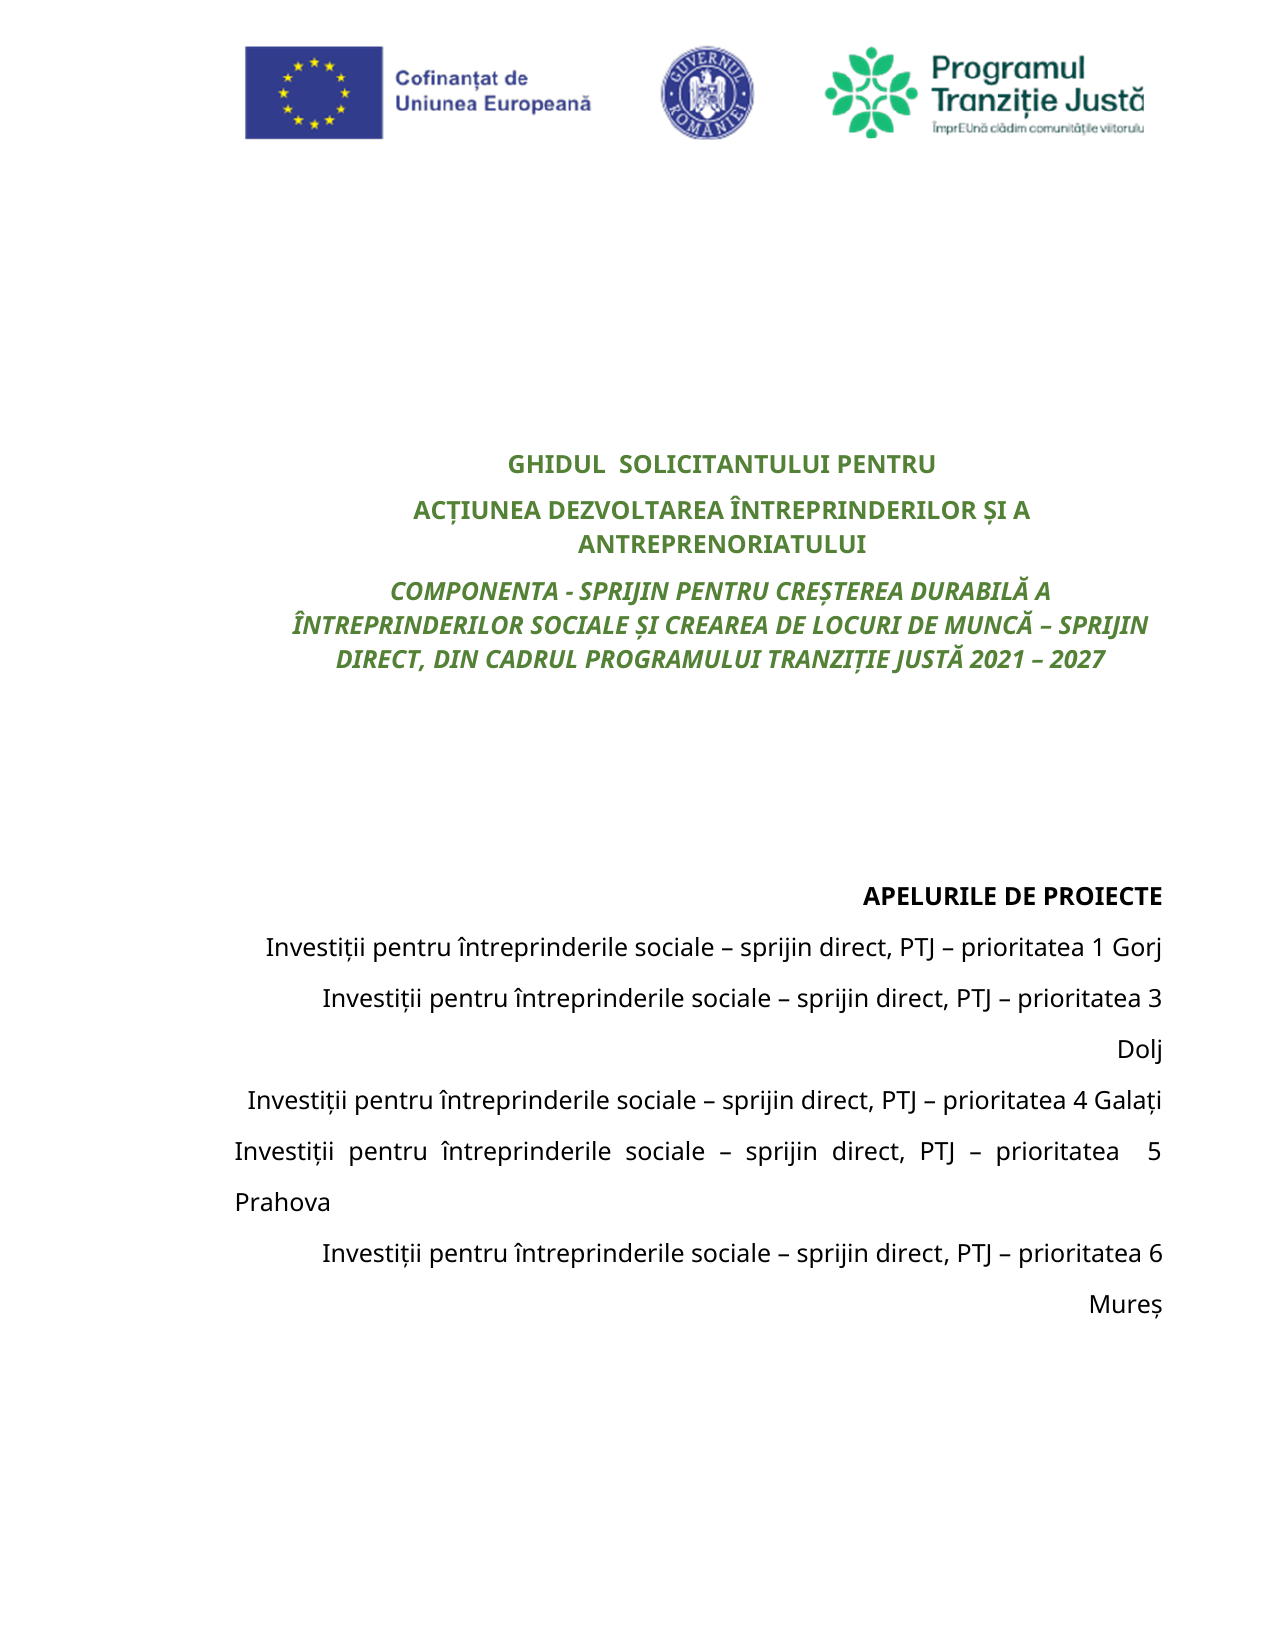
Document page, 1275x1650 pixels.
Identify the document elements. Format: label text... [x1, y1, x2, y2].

text Apelurile de proiecte [281, 879, 1163, 913]
text Investiții pentru întreprinderile sociale – sprijin direct, PTJ – prioritatea 6 Mureș [244, 1236, 1163, 1321]
text ACȚIUNEA Dezvoltarea întreprinderilor și a antreprenoriatului [281, 493, 1163, 561]
text componenta - Sprijin pentru creșterea durabilă a întreprinderilor sociale Și crearea de locuri de muncă – sprijin direct, din cadrul Programului Tranziție Justă 2021 – 2027 [281, 573, 1163, 676]
text Investiții pentru întreprinderile sociale – sprijin direct, PTJ – prioritatea 1 Gorj [234, 930, 1163, 964]
text Investiții pentru întreprinderile sociale – sprijin direct, PTJ – prioritatea 4 Galați [234, 1083, 1163, 1117]
text Investiții pentru întreprinderile sociale – sprijin direct, PTJ – prioritatea 3 Dolj [281, 981, 1163, 1066]
text Investiții pentru întreprinderile sociale – sprijin direct, PTJ – prioritatea 5 Prahova [234, 1134, 1163, 1219]
picture [243, 45, 1143, 139]
text Ghidul Solicitantului pentru [281, 446, 1163, 480]
